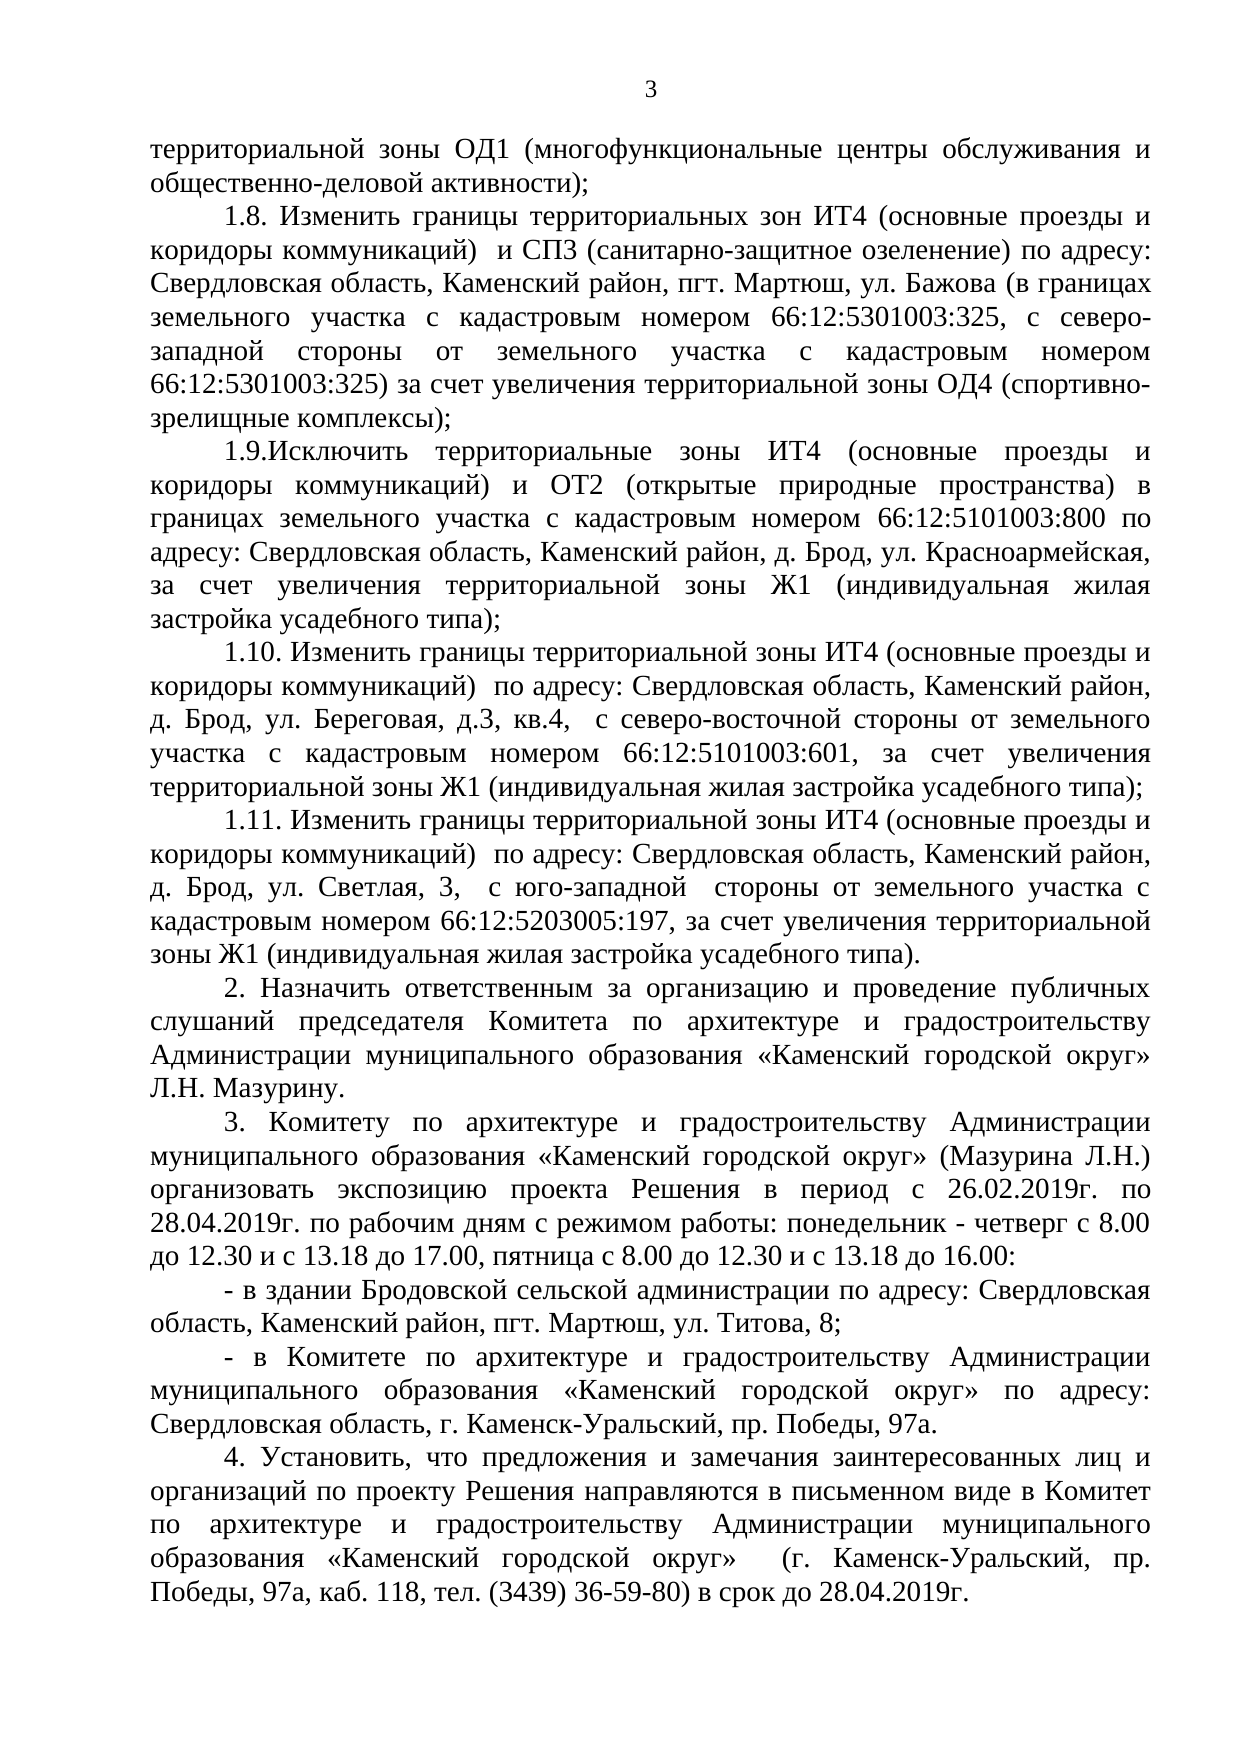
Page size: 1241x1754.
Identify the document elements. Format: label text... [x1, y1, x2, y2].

text - в Комитете по архитектуре и градостроительству Администрации муниципального образования «Каменский городской округ» по адресу: Свердловская область, г. Каменск-Уральский, пр. Победы, 97а. [150, 1339, 1152, 1439]
text 1.8. Изменить границы территориальных зон ИТ4 (основные проезды и коридоры коммуникаций) и СП3 (санитарно-защитное озеленение) по адресу: Свердловская область, Каменский район, пгт. Мартюш, ул. Бажова (в границах земельного участка с кадастровым номером 66:12:5301003:325, с северо-западной стороны от земельного участка с кадастровым номером 66:12:5301003:325) за счет увеличения территориальной зоны ОД4 (спортивно-зрелищные комплексы); [150, 198, 1152, 433]
text 3. Комитету по архитектуре и градостроительству Администрации муниципального образования «Каменский городской округ» (Мазурина Л.Н.) организовать экспозицию проекта Решения в период с 26.02.2019г. по 28.04.2019г. по рабочим дням с режимом работы: понедельник - четверг с 8.00 до 12.30 и с 13.18 до 17.00, пятница с 8.00 до 12.30 и с 13.18 до 16.00: [150, 1104, 1152, 1272]
text 1.9.Исключить территориальные зоны ИТ4 (основные проезды и коридоры коммуникаций) и ОТ2 (открытые природные пространства) в границах земельного участка с кадастровым номером 66:12:5101003:800 по адресу: Свердловская область, Каменский район, д. Брод, ул. Красноармейская, за счет увеличения территориальной зоны Ж1 (индивидуальная жилая застройка усадебного типа); [150, 433, 1152, 634]
text - в здании Бродовской сельской администрации по адресу: Свердловская область, Каменский район, пгт. Мартюш, ул. Титова, 8; [150, 1272, 1152, 1339]
text 2. Назначить ответственным за организацию и проведение публичных слушаний председателя Комитета по архитектуре и градостроительству Администрации муниципального образования «Каменский городской округ» Л.Н. Мазурину. [150, 970, 1152, 1104]
text 1.10. Изменить границы территориальной зоны ИТ4 (основные проезды и коридоры коммуникаций) по адресу: Свердловская область, Каменский район, д. Брод, ул. Береговая, д.3, кв.4, с северо-восточной стороны от земельного участка с кадастровым номером 66:12:5101003:601, за счет увеличения территориальной зоны Ж1 (индивидуальная жилая застройка усадебного типа); [150, 634, 1152, 802]
text 1.11. Изменить границы территориальной зоны ИТ4 (основные проезды и коридоры коммуникаций) по адресу: Свердловская область, Каменский район, д. Брод, ул. Светлая, 3, с юго-западной стороны от земельного участка с кадастровым номером 66:12:5203005:197, за счет увеличения территориальной зоны Ж1 (индивидуальная жилая застройка усадебного типа). [150, 802, 1152, 970]
text 4. Установить, что предложения и замечания заинтересованных лиц и организаций по проекту Решения направляются в письменном виде в Комитет по архитектуре и градостроительству Администрации муниципального образования «Каменский городской округ» (г. Каменск-Уральский, пр. Победы, 97а, каб. 118, тел. (3439) 36-59-80) в срок до 28.04.2019г. [150, 1439, 1152, 1607]
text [150, 118, 1152, 198]
